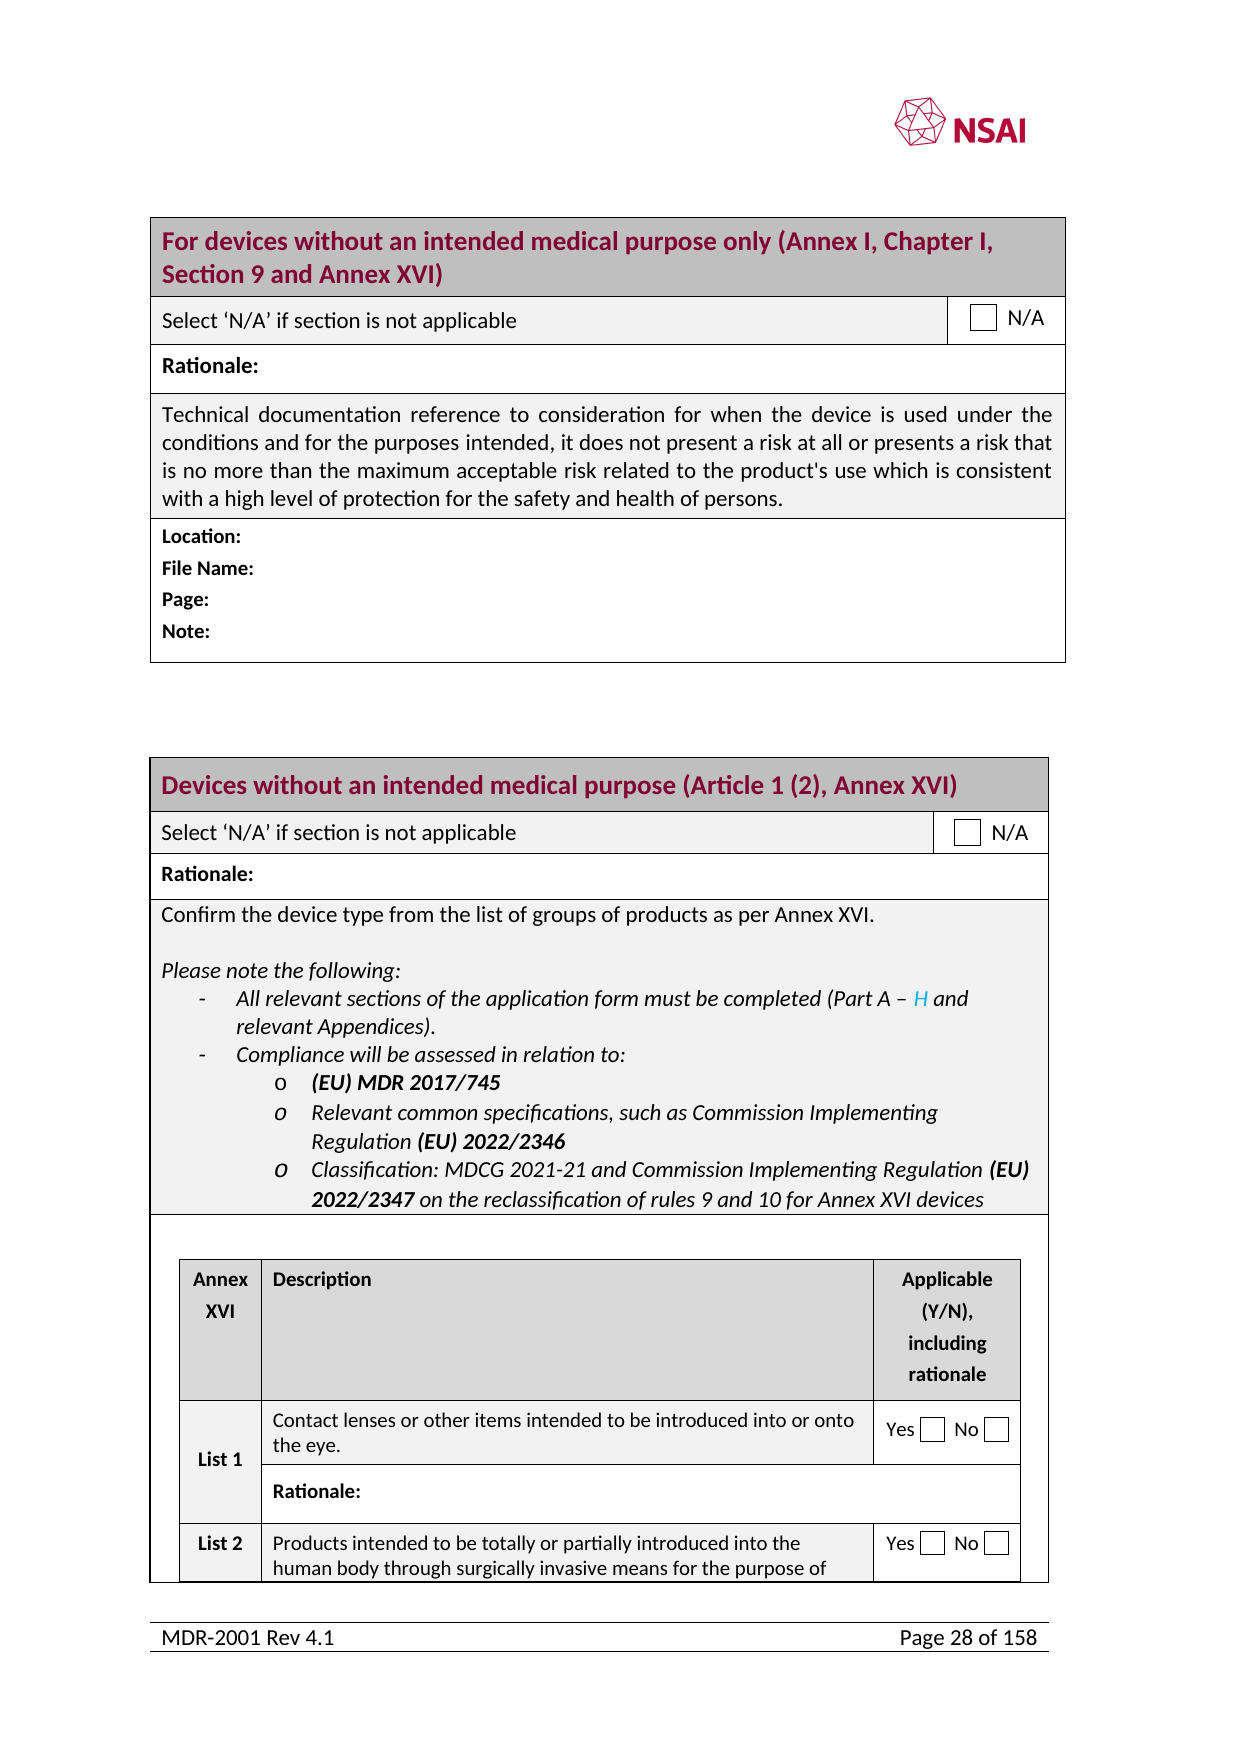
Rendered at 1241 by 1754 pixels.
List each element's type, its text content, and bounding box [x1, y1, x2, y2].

table_cell Technical documentation reference to consideration for when the device is used under the conditions and for the purposes intended, it does not present a risk at all or presents a risk that is no more than the maximum acceptable risk related to the product's use which is consistent with a high level of protection for the safety and health of persons. [151, 394, 1065, 518]
table_cell Confirm the device type from the list of groups of products as per Annex XVI. Please note the following: All relevant sections of the application form must be completed (Part A – H and relevant Appendices). Compliance will be assessed in relation to: (EU) MDR 2017/745 Relevant common specifications, such as Commission Implementing Regulation (EU) 2022/2346 Classification: MDCG 2021-21 and Commission Implementing Regulation (EU) 2022/2347 on the reclassification of rules 9 and 10 for Annex XVI devices [151, 900, 1048, 1214]
table_cell N/A [934, 812, 1048, 852]
table_cell Location: File Name: Page: Note: [151, 519, 1065, 662]
table_cell Select ‘N/A’ if section is not applicable [151, 297, 947, 344]
table_cell N/A [948, 297, 1065, 344]
table_cell Rationale: [151, 854, 1048, 899]
table_cell Rationale: [151, 345, 1065, 392]
picture [870, 73, 1049, 170]
table_cell Select ‘N/A’ if section is not applicable [151, 812, 933, 852]
table_header Devices without an intended medical purpose (Article 1 (2), Annex XVI) [151, 758, 1048, 811]
table_cell [151, 1215, 1048, 1582]
table_header For devices without an intended medical purpose only (Annex I, Chapter I, Section 9 and Annex XVI) [151, 218, 1065, 296]
